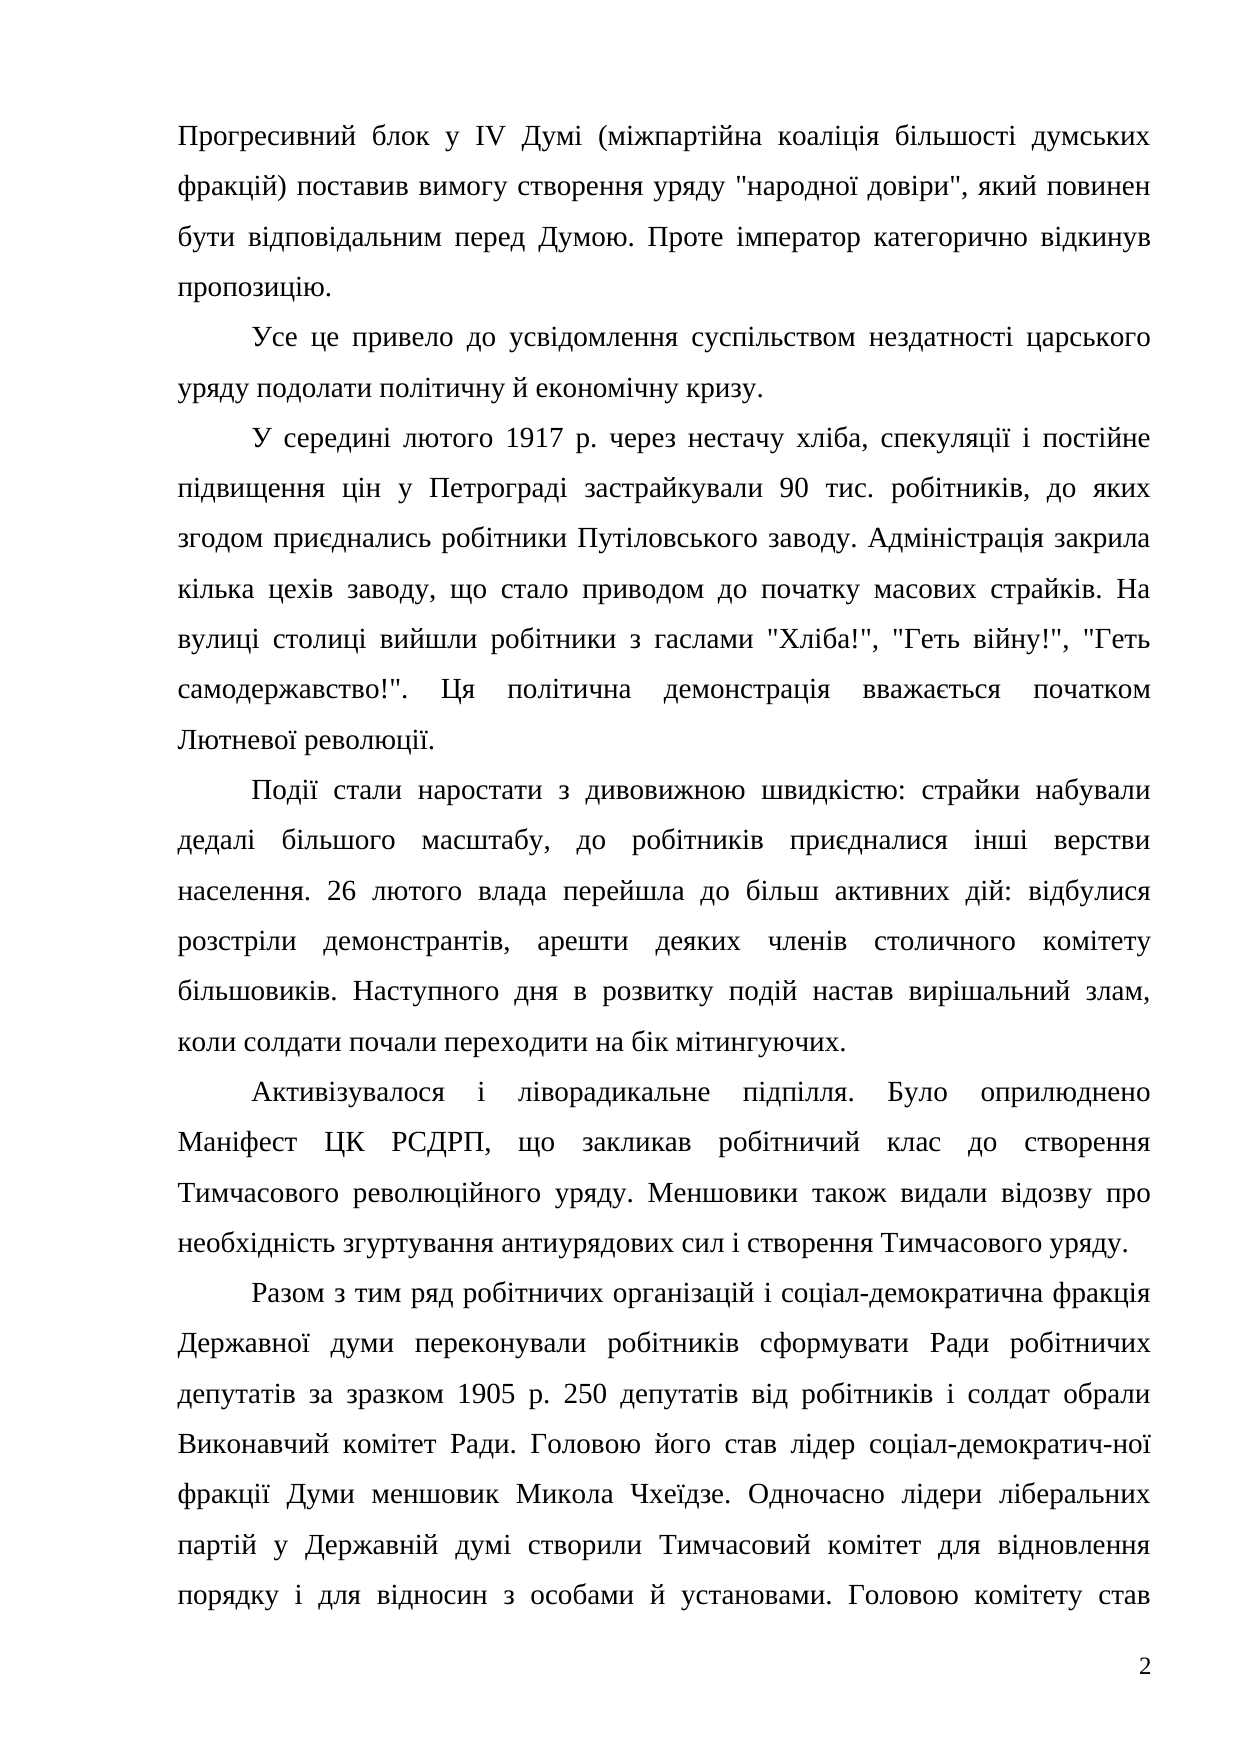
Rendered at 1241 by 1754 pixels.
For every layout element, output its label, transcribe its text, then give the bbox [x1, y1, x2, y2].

text Усе це привело до усвідомлення суспільством нездатності царського уряду подолати політичну й економічну кризу. [177, 319, 1152, 403]
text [177, 1275, 1152, 1611]
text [177, 118, 1152, 303]
text Активізувалося і ліворадикальне підпілля. Було оприлюднено Маніфест ЦК РСДРП, що закликав робітничий клас до створення Тимчасового революційного уряду. Меншовики також видали відозву про необхідність згуртування антиурядових сил і створення Тимчасового уряду. [177, 1074, 1152, 1258]
text Події стали наростати з дивовижною швидкістю: страйки набували дедалі більшого масштабу, до робітників приєдналися інші верстви населення. 26 лютого влада перейшла до більш активних дій: відбулися розстріли демонстрантів, арешти деяких членів столичного комітету більшовиків. Наступного дня в розвитку подій настав вирішальний злам, коли солдати почали переходити на бік мітингуючих. [177, 772, 1152, 1057]
text У середині лютого 1917 р. через нестачу хліба, спекуляції і постійне підвищення цін у Петрограді застрайкували 90 тис. робітників, до яких згодом приєднались робітники Путіловського заводу. Адміністрація закрила кілька цехів заводу, що стало приводом до початку масових страйків. На вулиці столиці вийшли робітники з гаслами "Хліба!", "Геть війну!", "Геть самодержавство!". Ця політична демонстрація вважається початком Лютневої революції. [177, 420, 1152, 755]
